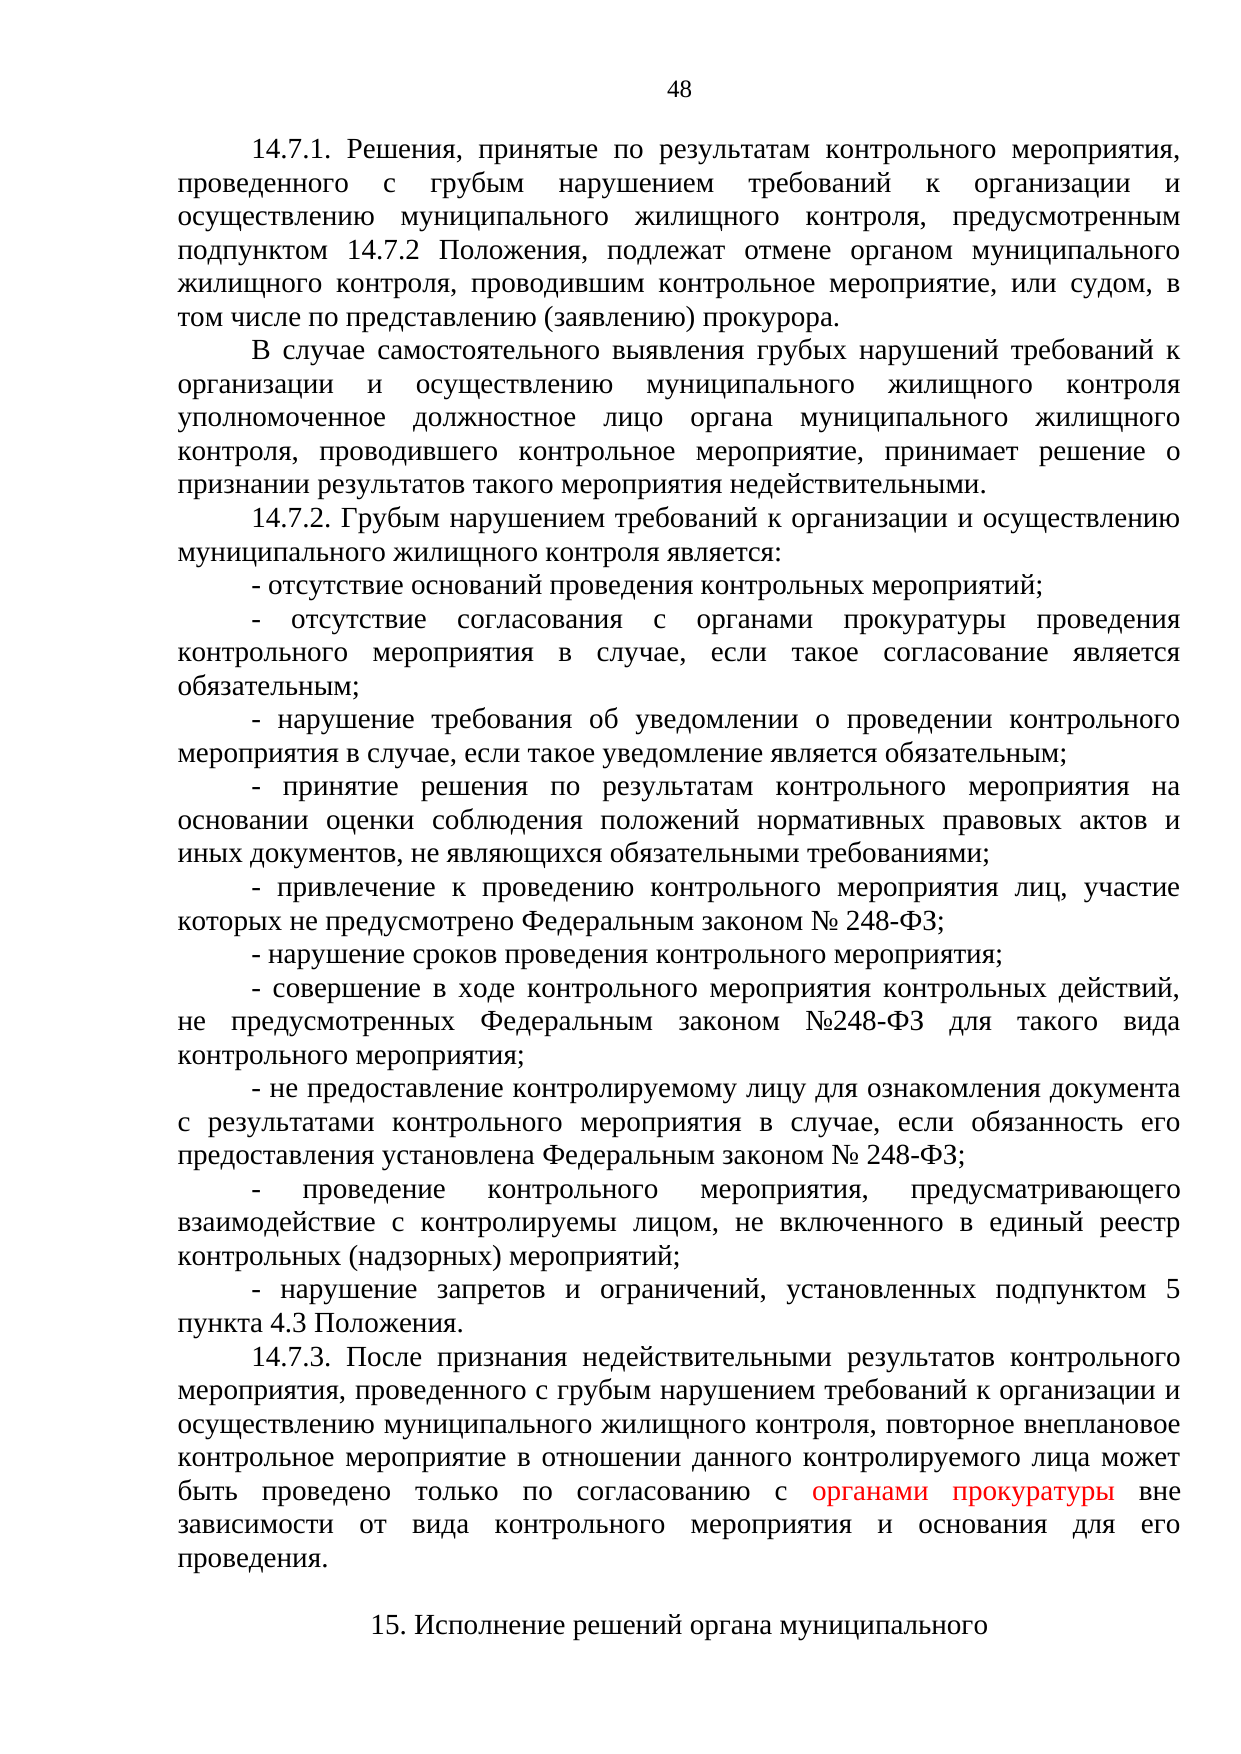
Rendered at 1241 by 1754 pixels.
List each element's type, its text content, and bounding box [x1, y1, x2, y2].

text - нарушение сроков проведения контрольного мероприятия; [177, 936, 1181, 970]
text В случае самостоятельного выявления грубых нарушений требований к организации и осуществлению муниципального жилищного контроля уполномоченное должностное лицо органа муниципального жилищного контроля, проводившего контрольное мероприятие, принимает решение о признании результатов такого мероприятия недействительными. [177, 332, 1181, 500]
text - проведение контрольного мероприятия, предусматривающего взаимодействие с контролируемы лицом, не включенного в единый реестр контрольных (надзорных) мероприятий; [177, 1171, 1181, 1272]
text - нарушение запретов и ограничений, установленных подпунктом 5 пункта 4.3 Положения. [177, 1272, 1181, 1339]
text 14.7.1. Решения, принятые по результатам контрольного мероприятия, проведенного с грубым нарушением требований к организации и осуществлению муниципального жилищного контроля, предусмотренным подпунктом 14.7.2 Положения, подлежат отмене органом муниципального жилищного контроля, проводившим контрольное мероприятие, или судом, в том числе по представлению (заявлению) прокурора. [177, 131, 1181, 332]
text 14.7.2. Грубым нарушением требований к организации и осуществлению муниципального жилищного контроля является: [177, 500, 1181, 567]
text 15. Исполнение решений органа муниципального [177, 1607, 1181, 1641]
text - привлечение к проведению контрольного мероприятия лиц, участие которых не предусмотрено Федеральным законом № 248-ФЗ; [177, 869, 1181, 936]
text - не предоставление контролируемому лицу для ознакомления документа с результатами контрольного мероприятия в случае, если обязанность его предоставления установлена Федеральным законом № 248-ФЗ; [177, 1070, 1181, 1171]
text - нарушение требования об уведомлении о проведении контрольного мероприятия в случае, если такое уведомление является обязательным; [177, 701, 1181, 768]
text - принятие решения по результатам контрольного мероприятия на основании оценки соблюдения положений нормативных правовых актов и иных документов, не являющихся обязательными требованиями; [177, 768, 1181, 869]
text - отсутствие согласования с органами прокуратуры проведения контрольного мероприятия в случае, если такое согласование является обязательным; [177, 601, 1181, 701]
text 14.7.3. После признания недействительными результатов контрольного мероприятия, проведенного с грубым нарушением требований к организации и осуществлению муниципального жилищного контроля, повторное внеплановое контрольное мероприятие в отношении данного контролируемого лица может быть проведено только по согласованию с органами прокуратуры вне зависимости от вида контрольного мероприятия и основания для его проведения. [177, 1339, 1181, 1573]
text - совершение в ходе контрольного мероприятия контрольных действий, не предусмотренных Федеральным законом №248-ФЗ для такого вида контрольного мероприятия; [177, 970, 1181, 1070]
text - отсутствие оснований проведения контрольных мероприятий; [177, 567, 1181, 601]
